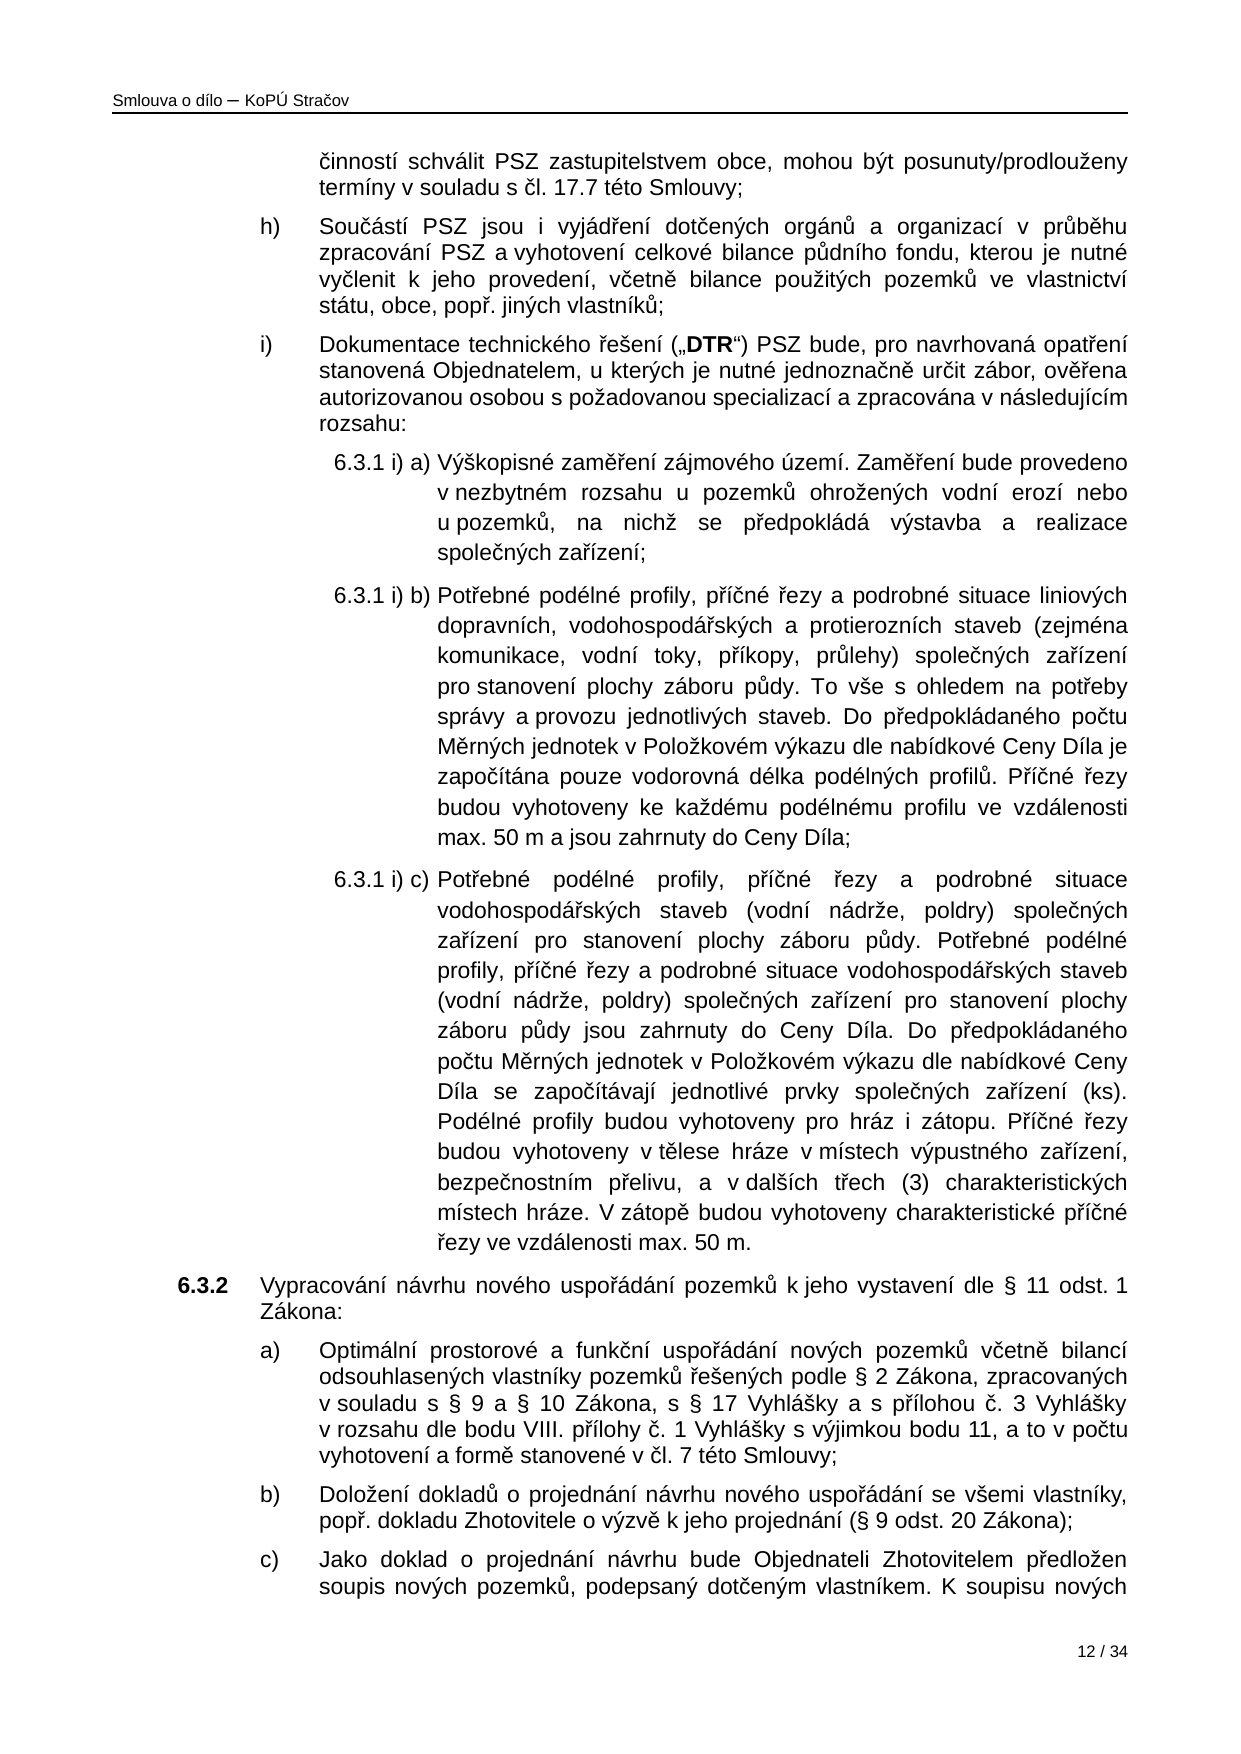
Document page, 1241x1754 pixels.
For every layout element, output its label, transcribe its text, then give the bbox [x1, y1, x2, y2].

list Potřebné podélné profily, příčné řezy a podrobné situace liniových dopravních, vodohospodářských a protierozních staveb (zejména komunikace, vodní toky, příkopy, průlehy) společných zařízení pro stanovení plochy záboru půdy. To vše s ohledem na potřeby správy a provozu jednotlivých staveb. Do předpokládaného počtu Měrných jednotek v Položkovém výkazu dle nabídkové Ceny Díla je započítána pouze vodorovná délka podélných profilů. Příčné řezy budou vyhotoveny ke každému podélnému profilu ve vzdálenosti max. 50 m a jsou zahrnuty do Ceny Díla; [334, 582, 1128, 850]
list Doložení dokladů o projednání návrhu nového uspořádání se všemi vlastníky, popř. dokladu Zhotovitele o výzvě k jeho projednání (§ 9 odst. 20 Zákona); [260, 1481, 1128, 1534]
list Součástí PSZ jsou i vyjádření dotčených orgánů a organizací v průběhu zpracování PSZ a vyhotovení celkové bilance půdního fondu, kterou je nutné vyčlenit k jeho provedení, včetně bilance použitých pozemků ve vlastnictví státu, obce, popř. jiných vlastníků; [260, 213, 1128, 318]
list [260, 148, 1128, 200]
list Potřebné podélné profily, příčné řezy a podrobné situace vodohospodářských staveb (vodní nádrže, poldry) společných zařízení pro stanovení plochy záboru půdy. Potřebné podélné profily, příčné řezy a podrobné situace vodohospodářských staveb (vodní nádrže, poldry) společných zařízení pro stanovení plochy záboru půdy jsou zahrnuty do Ceny Díla. Do předpokládaného počtu Měrných jednotek v Položkovém výkazu dle nabídkové Ceny Díla se započítávají jednotlivé prvky společných zařízení (ks). Podélné profily budou vyhotoveny pro hráz i zátopu. Příčné řezy budou vyhotoveny v tělese hráze v místech výpustného zařízení, bezpečnostním přelivu, a v dalších třech (3) charakteristických místech hráze. V zátopě budou vyhotoveny charakteristické příčné řezy ve vzdálenosti max. 50 m. [334, 866, 1128, 1255]
list Výškopisné zaměření zájmového území. Zaměření bude provedeno v nezbytném rozsahu u pozemků ohrožených vodní erozí nebo u pozemků, na nichž se předpokládá výstavba a realizace společných zařízení; [334, 449, 1128, 566]
list Dokumentace technického řešení („DTR“) PSZ bude, pro navrhovaná opatření stanovená Objednatelem, u kterých je nutné jednoznačně určit zábor, ověřena autorizovanou osobou s požadovanou specializací a zpracována v následujícím rozsahu: [260, 331, 1128, 436]
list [260, 1546, 1128, 1599]
list Optimální prostorové a funkční uspořádání nových pozemků včetně bilancí odsouhlasených vlastníky pozemků řešených podle § 2 Zákona, zpracovaných v souladu s § 9 a § 10 Zákona, s § 17 Vyhlášky a s přílohou č. 3 Vyhlášky v rozsahu dle bodu VIII. přílohy č. 1 Vyhlášky s výjimkou bodu 11, a to v počtu vyhotovení a formě stanovené v čl. 7 této Smlouvy; [260, 1337, 1128, 1469]
text Vypracování návrhu nového uspořádání pozemků k jeho vystavení dle § 11 odst. 1 Zákona: [177, 1272, 1128, 1324]
